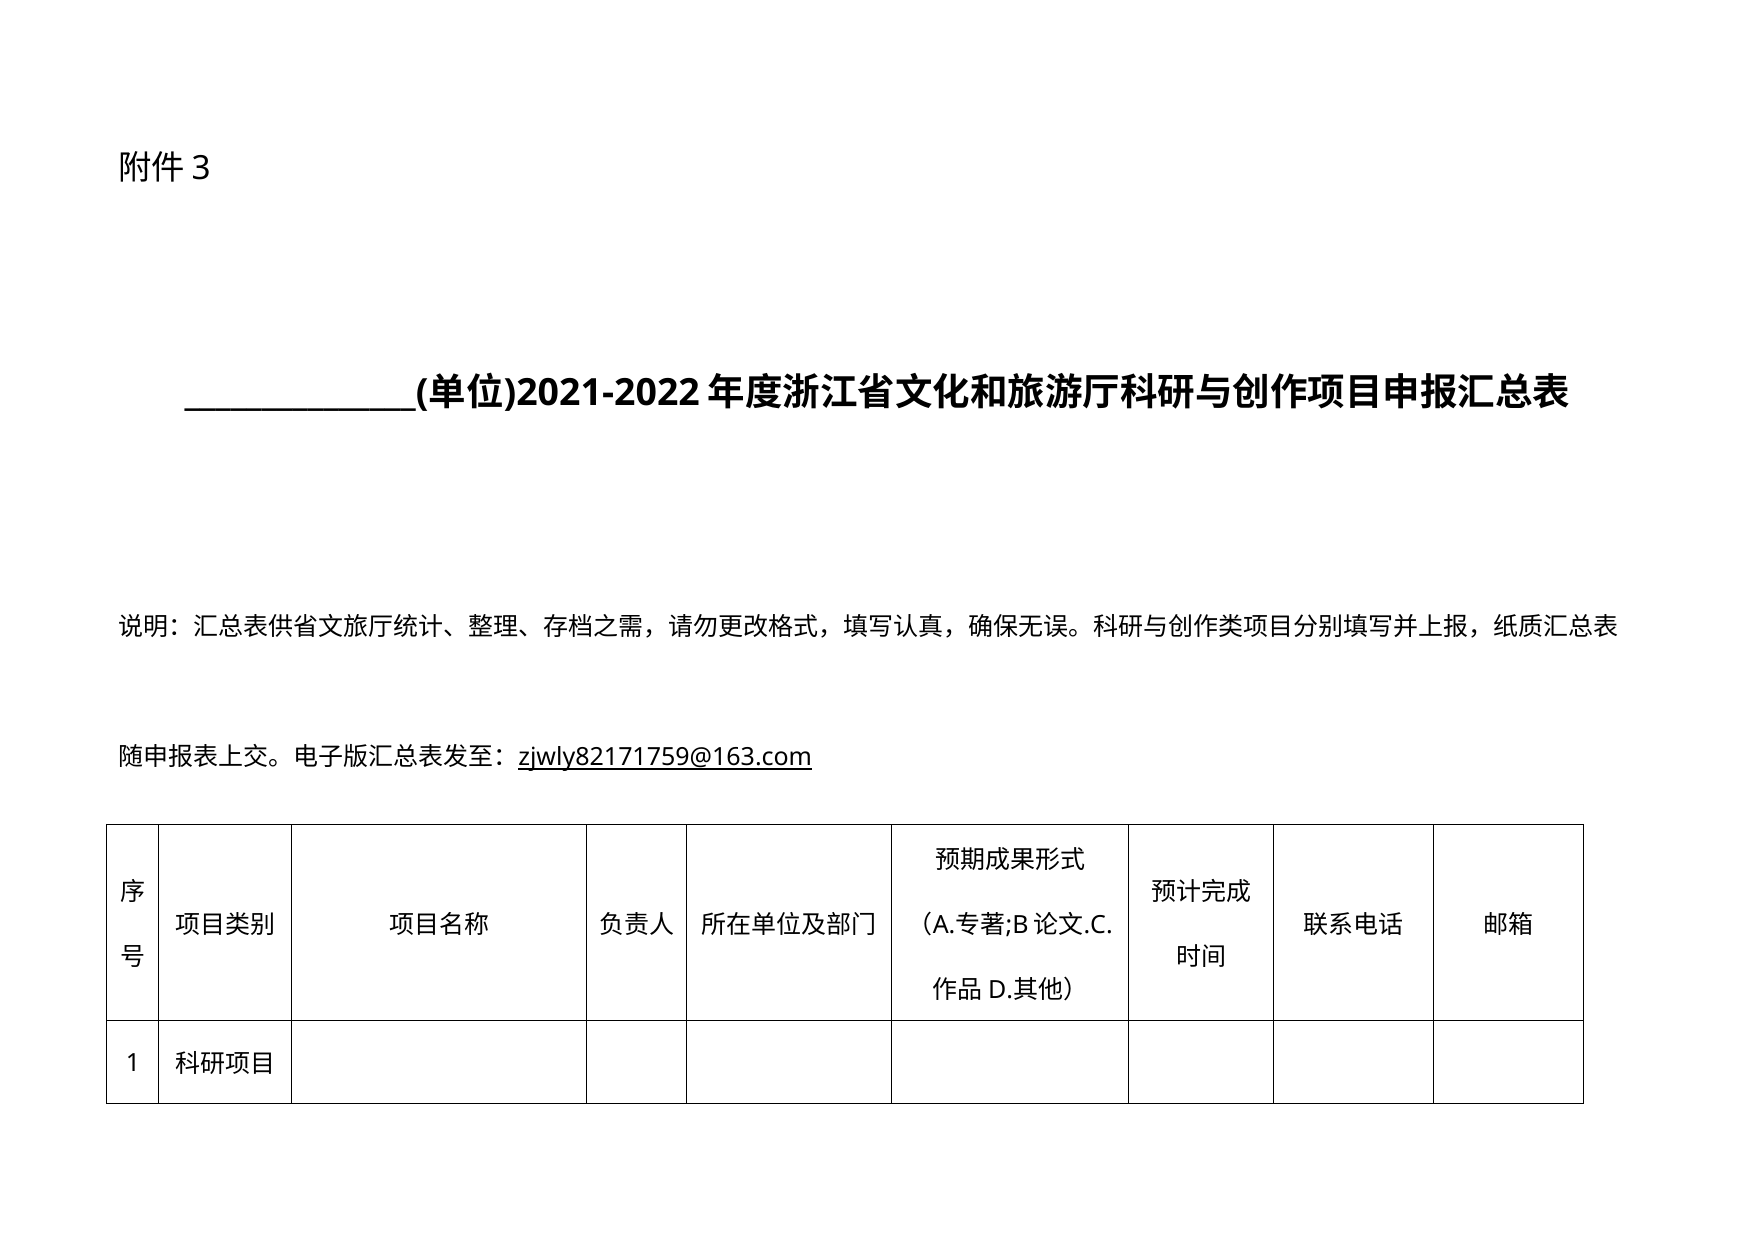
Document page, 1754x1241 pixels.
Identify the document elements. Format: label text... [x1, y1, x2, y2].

table_cell [1434, 1021, 1583, 1103]
text 附件3 [118, 133, 1636, 198]
table_cell [687, 1021, 891, 1103]
table_header 负责人 [587, 825, 686, 1020]
table_cell [1274, 1021, 1433, 1103]
table_cell [1129, 1021, 1273, 1103]
table_header 邮箱 [1434, 825, 1583, 1020]
table_header 预期成果形式 （A.专著;B论文.C.作品 D.其他） [892, 825, 1128, 1020]
table_header 项目名称 [292, 825, 586, 1020]
table_header 预计完成时间 [1129, 825, 1273, 1020]
table_cell 科研项目 [159, 1021, 291, 1103]
text 说明：汇总表供省文旅厅统计、整理、存档之需，请勿更改格式，填写认真，确保无误。科研与创作类项目分别填写并上报，纸质汇总表随申报表上交。电子版汇总表发至：zjwly82171759@163.com [118, 592, 1636, 787]
table_header 序号 [107, 825, 158, 1020]
table_header 项目类别 [159, 825, 291, 1020]
table_cell [292, 1021, 586, 1103]
table_cell 1 [107, 1021, 158, 1103]
table_header 联系电话 [1274, 825, 1433, 1020]
table_cell [587, 1021, 686, 1103]
table_header 所在单位及部门 [687, 825, 891, 1020]
text _______________(单位)2021-2022年度浙江省文化和旅游厅科研与创作项目申报汇总表 [118, 357, 1636, 422]
table_cell [892, 1021, 1128, 1103]
